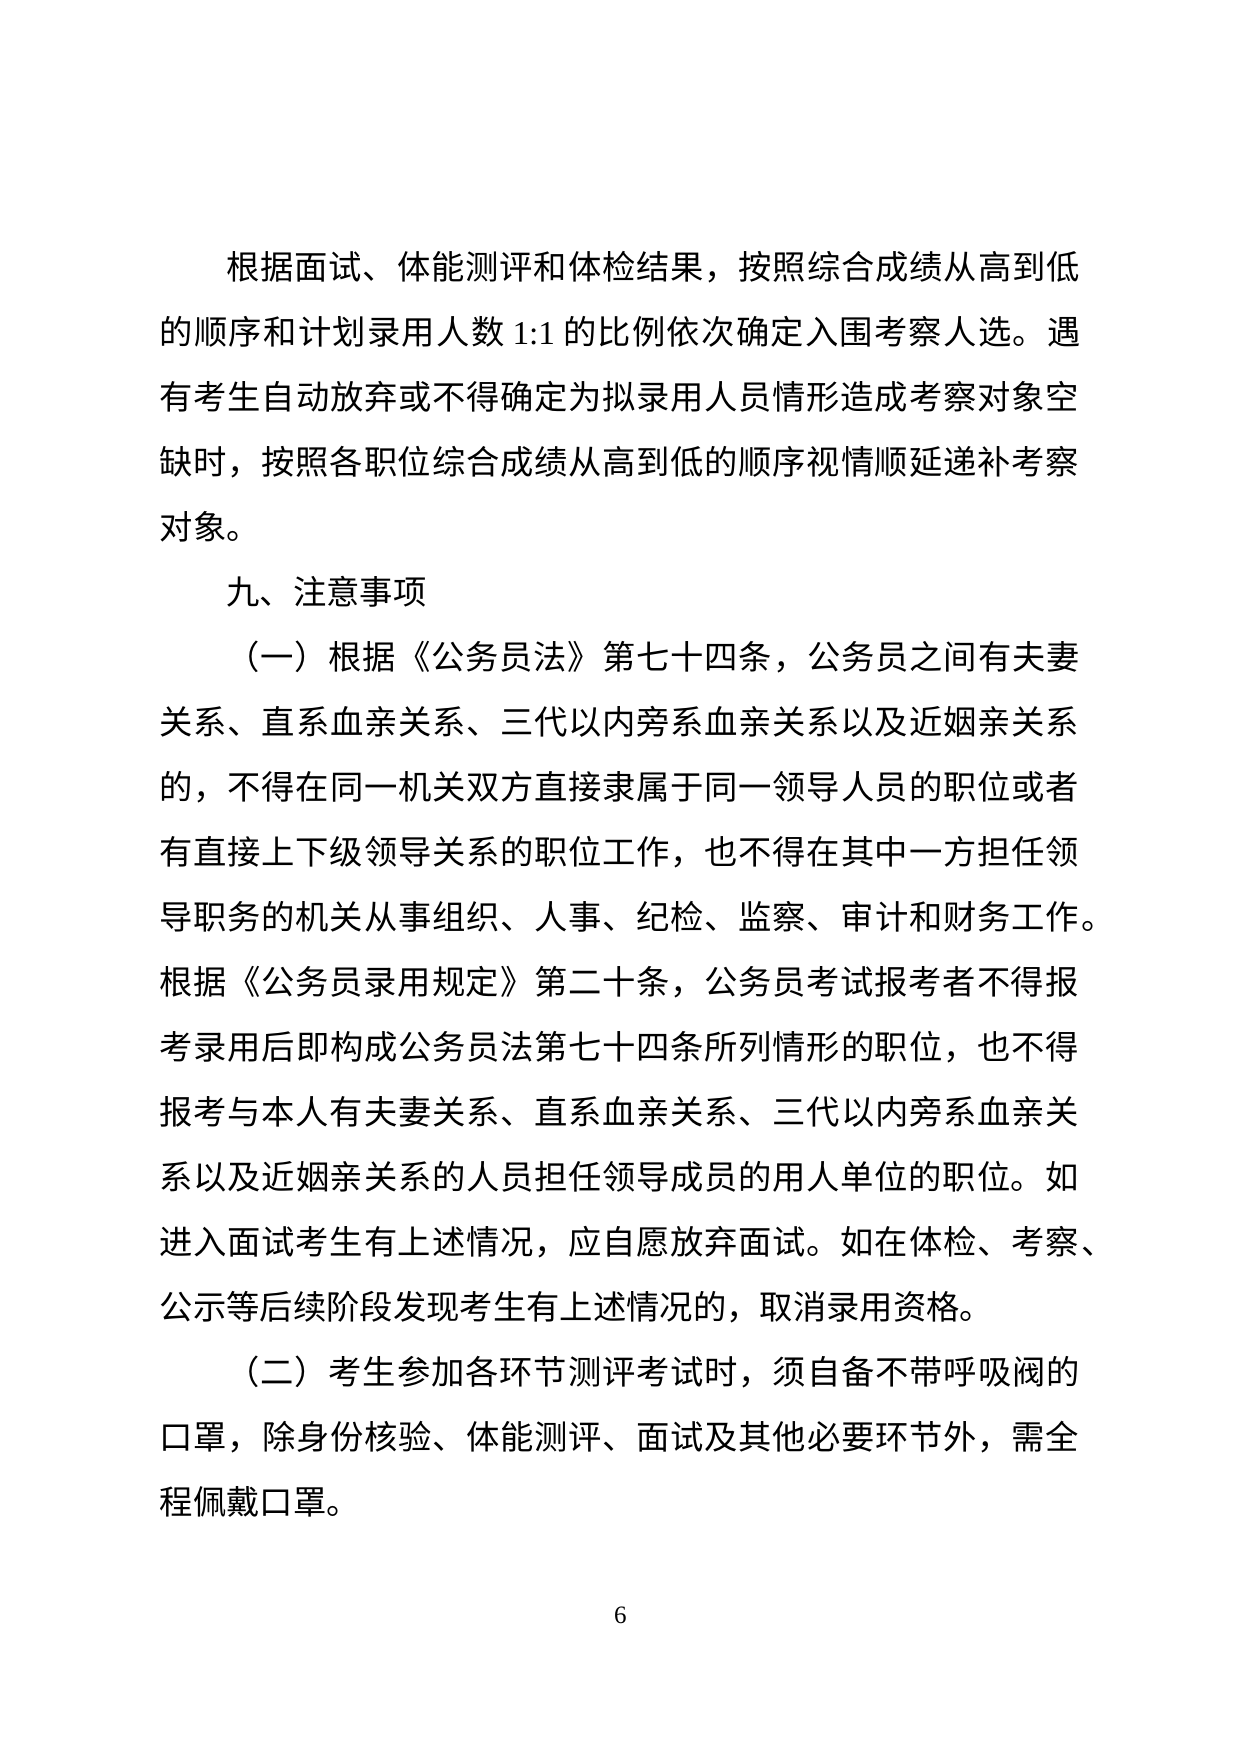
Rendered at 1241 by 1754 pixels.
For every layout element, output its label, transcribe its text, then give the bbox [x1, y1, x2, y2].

text （一）根据《公务员法》第七十四条，公务员之间有夫妻关系、直系血亲关系、三代以内旁系血亲关系以及近姻亲关系的，不得在同一机关双方直接隶属于同一领导人员的职位或者有直接上下级领导关系的职位工作，也不得在其中一方担任领导职务的机关从事组织、人事、纪检、监察、审计和财务工作。根据《公务员录用规定》第二十条，公务员考试报考者不得报考录用后即构成公务员法第七十四条所列情形的职位，也不得报考与本人有夫妻关系、直系血亲关系、三代以内旁系血亲关系以及近姻亲关系的人员担任领导成员的用人单位的职位。如进入面试考生有上述情况，应自愿放弃面试。如在体检、考察、公示等后续阶段发现考生有上述情况的，取消录用资格。 [159, 623, 1081, 1338]
text （二）考生参加各环节测评考试时，须自备不带呼吸阀的口罩，除身份核验、体能测评、面试及其他必要环节外，需全程佩戴口罩。 [159, 1338, 1081, 1533]
text 根据面试、体能测评和体检结果，按照综合成绩从高到低的顺序和计划录用人数1:1的比例依次确定入围考察人选。遇有考生自动放弃或不得确定为拟录用人员情形造成考察对象空缺时，按照各职位综合成绩从高到低的顺序视情顺延递补考察对象。 [159, 233, 1081, 558]
text 九、注意事项 [159, 558, 1081, 623]
